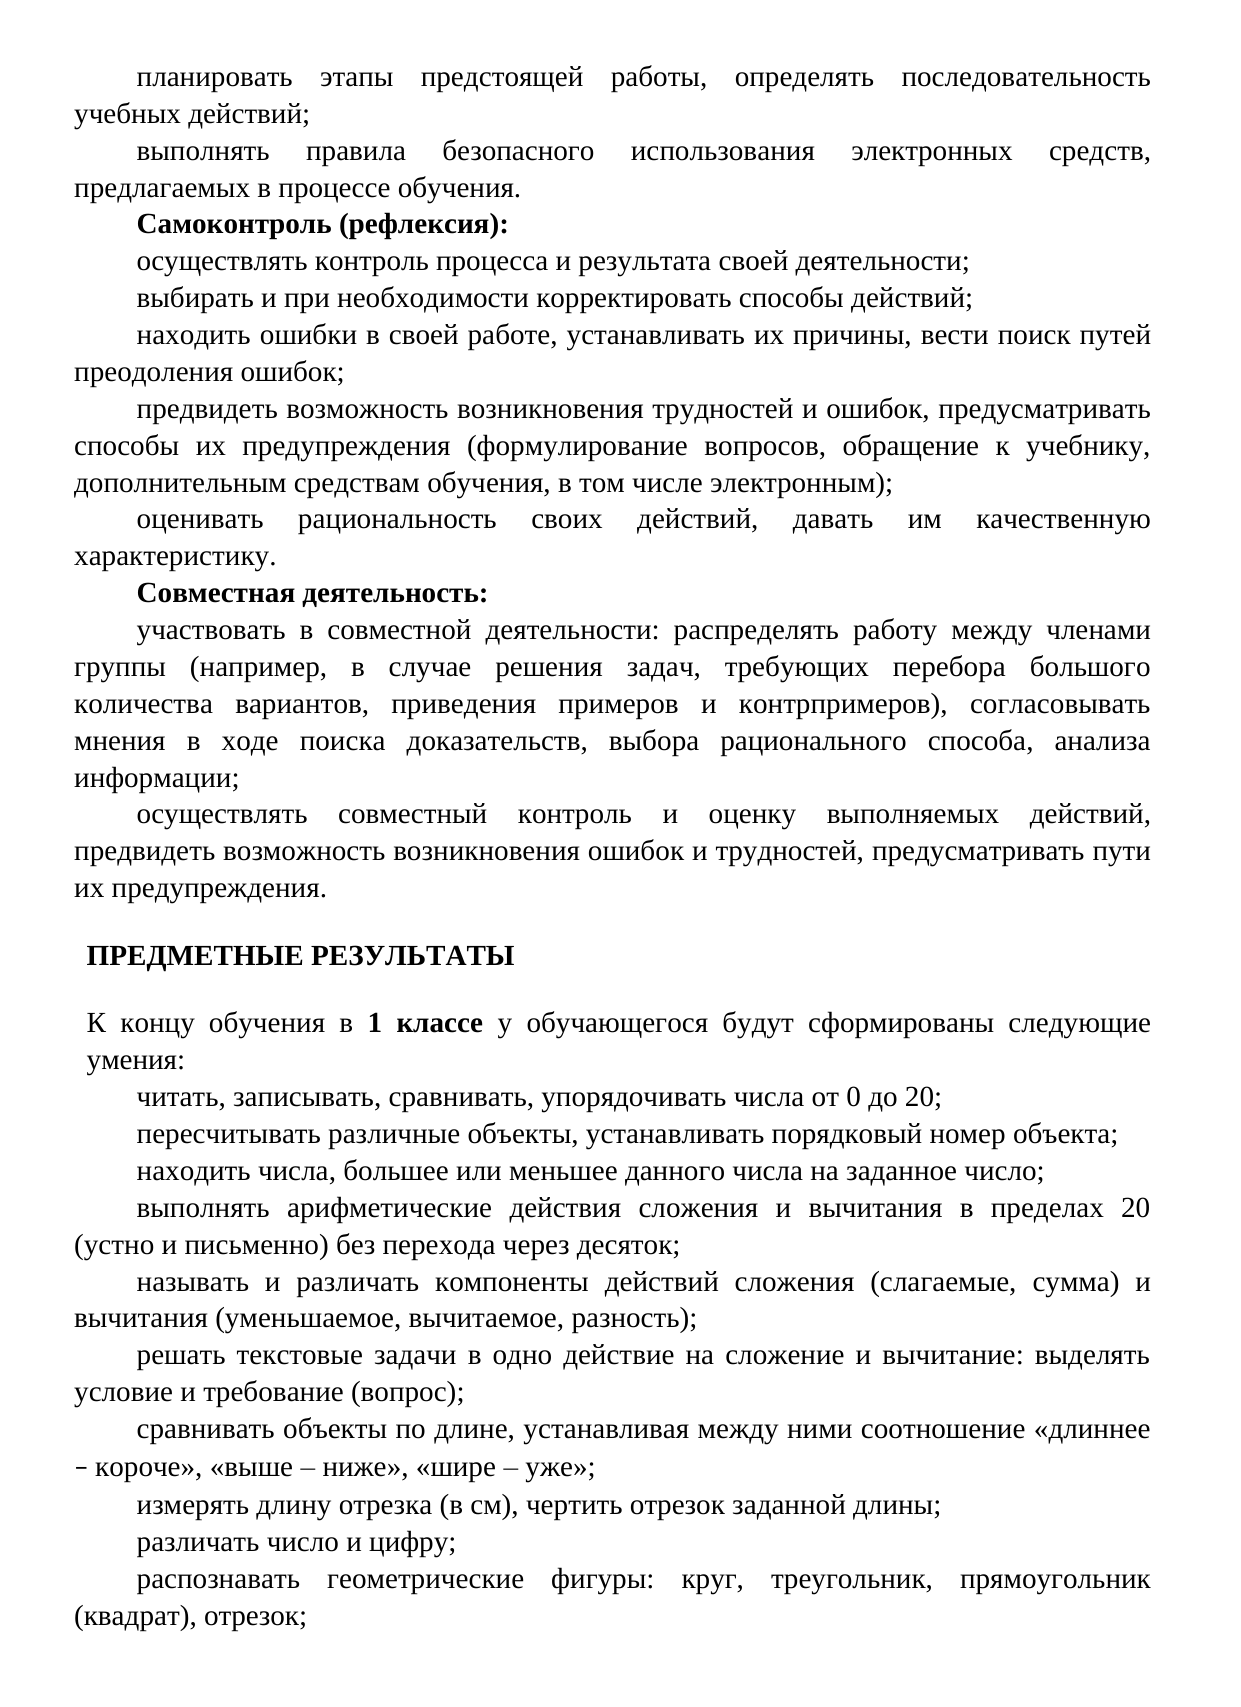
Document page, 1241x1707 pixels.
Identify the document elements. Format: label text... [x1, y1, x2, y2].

text выполнять правила безопасного использования электронных средств, предлагаемых в процессе обучения. [74, 133, 1152, 203]
text оценивать рациональность своих действий, давать им качественную характеристику. [74, 502, 1152, 572]
text пересчитывать различные объекты, устанавливать порядковый номер объекта; [74, 1116, 1152, 1150]
text К концу обучения в 1 классе у обучающегося будут сформированы следующие умения: [86, 1006, 1152, 1076]
text читать, записывать, сравнивать, упорядочивать числа от 0 до 20; [74, 1079, 1152, 1113]
text Самоконтроль (рефлексия): [74, 207, 1152, 240]
text измерять длину отрезка (в см), чертить отрезок заданной длины; [74, 1487, 1152, 1521]
text предвидеть возможность возникновения трудностей и ошибок, предусматривать способы их предупреждения (формулирование вопросов, обращение к учебнику, дополнительным средствам обучения, в том числе электронным); [74, 391, 1152, 498]
text называть и различать компоненты действий сложения (слагаемые, сумма) и вычитания (уменьшаемое, вычитаемое, разность); [74, 1264, 1152, 1334]
text находить ошибки в своей работе, устанавливать их причины, вести поиск путей преодоления ошибок; [74, 317, 1152, 388]
text выполнять арифметические действия сложения и вычитания в пределах 20 (устно и письменно) без перехода через десяток; [74, 1190, 1152, 1260]
text осуществлять контроль процесса и результата своей деятельности; [74, 243, 1152, 277]
text находить числа, большее или меньшее данного числа на заданное число; [74, 1153, 1152, 1187]
text выбирать и при необходимости корректировать способы действий; [74, 280, 1152, 314]
text распознавать геометрические фигуры: круг, треугольник, прямоугольник (квадрат), отрезок; [74, 1561, 1152, 1632]
text Совместная деятельность: [74, 575, 1152, 609]
text различать число и цифру; [74, 1524, 1152, 1558]
text осуществлять совместный контроль и оценку выполняемых действий, предвидеть возможность возникновения ошибок и трудностей, предусматривать пути их предупреждения. [74, 797, 1152, 904]
text ПРЕДМЕТНЫЕ РЕЗУЛЬТАТЫ [86, 938, 1152, 972]
text планировать этапы предстоящей работы, определять последовательность учебных действий; [74, 59, 1152, 129]
text сравнивать объекты по длине, устанавливая между ними соотношение «длиннее – короче», «выше – ниже», «шире – уже»; [74, 1411, 1152, 1484]
text решать текстовые задачи в одно действие на сложение и вычитание: выделять условие и требование (вопрос); [74, 1337, 1152, 1408]
text участвовать в совместной деятельности: распределять работу между членами группы (например, в случае решения задач, требующих перебора большого количества вариантов, приведения примеров и контрпримеров), согласовывать мнения в ходе поиска доказательств, выбора рационального способа, анализа информации; [74, 612, 1152, 793]
